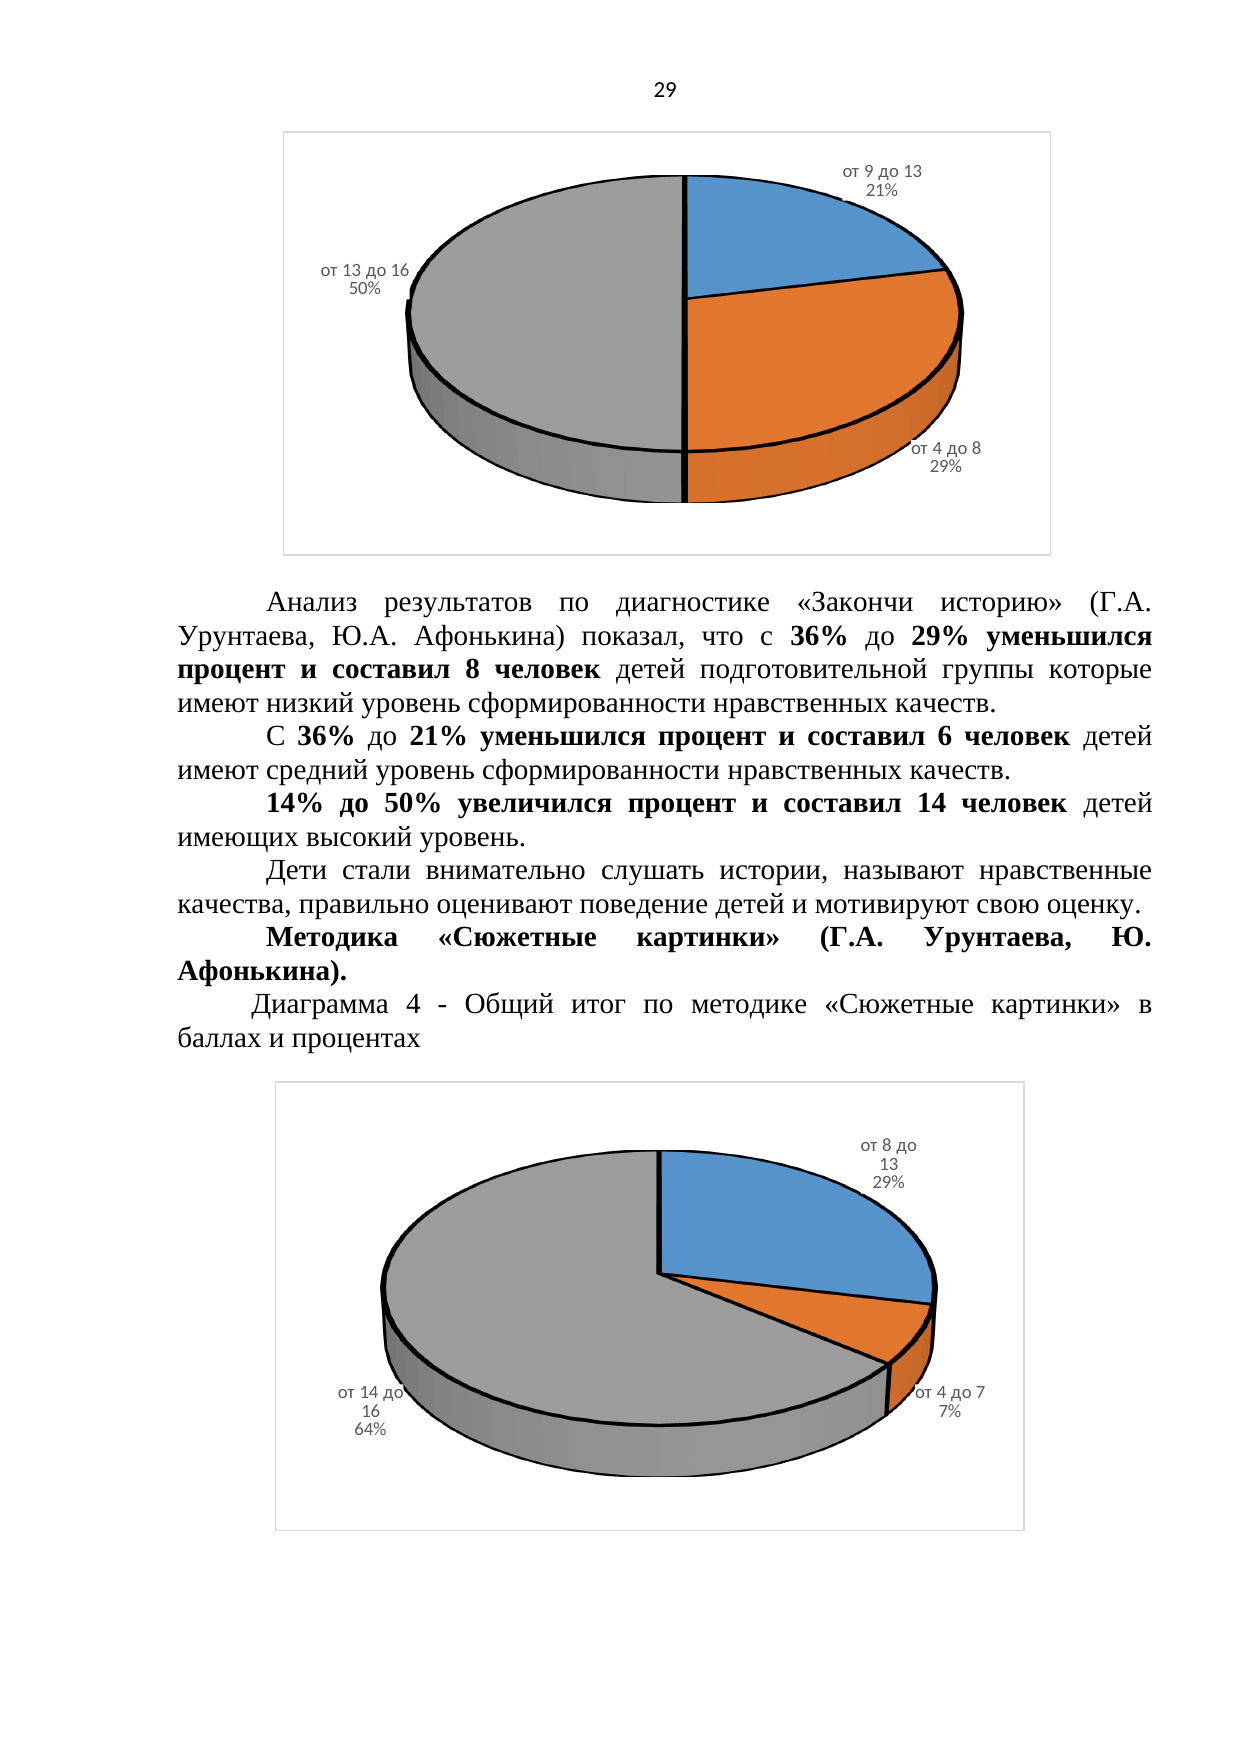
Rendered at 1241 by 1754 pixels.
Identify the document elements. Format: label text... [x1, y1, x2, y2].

list 14% до 50% увеличился процент и составил 14 человек детей имеющих высокий уровень. [177, 785, 1152, 852]
text Диаграмма 4 - Общий итог по методике «Сюжетные картинки» в баллах и процентах [177, 987, 1152, 1054]
list С 36% до 21% уменьшился процент и составил 6 человек детей имеют средний уровень сформированности нравственных качеств. [177, 718, 1152, 785]
list Методика «Сюжетные картинки» (Г.А. Урунтаева, Ю. Афонькина). [177, 919, 1152, 987]
list Дети стали внимательно слушать истории, называют нравственные качества, правильно оценивают поведение детей и мотивируют свою оценку. [177, 852, 1152, 919]
list Анализ результатов по диагностике «Закончи историю» (Г.А. Урунтаева, Ю.А. Афонькина) показал, что с 36% до 29% уменьшился процент и составил 8 человек детей подготовительной группы которые имеют низкий уровень сформированности нравственных качеств. [177, 584, 1152, 718]
